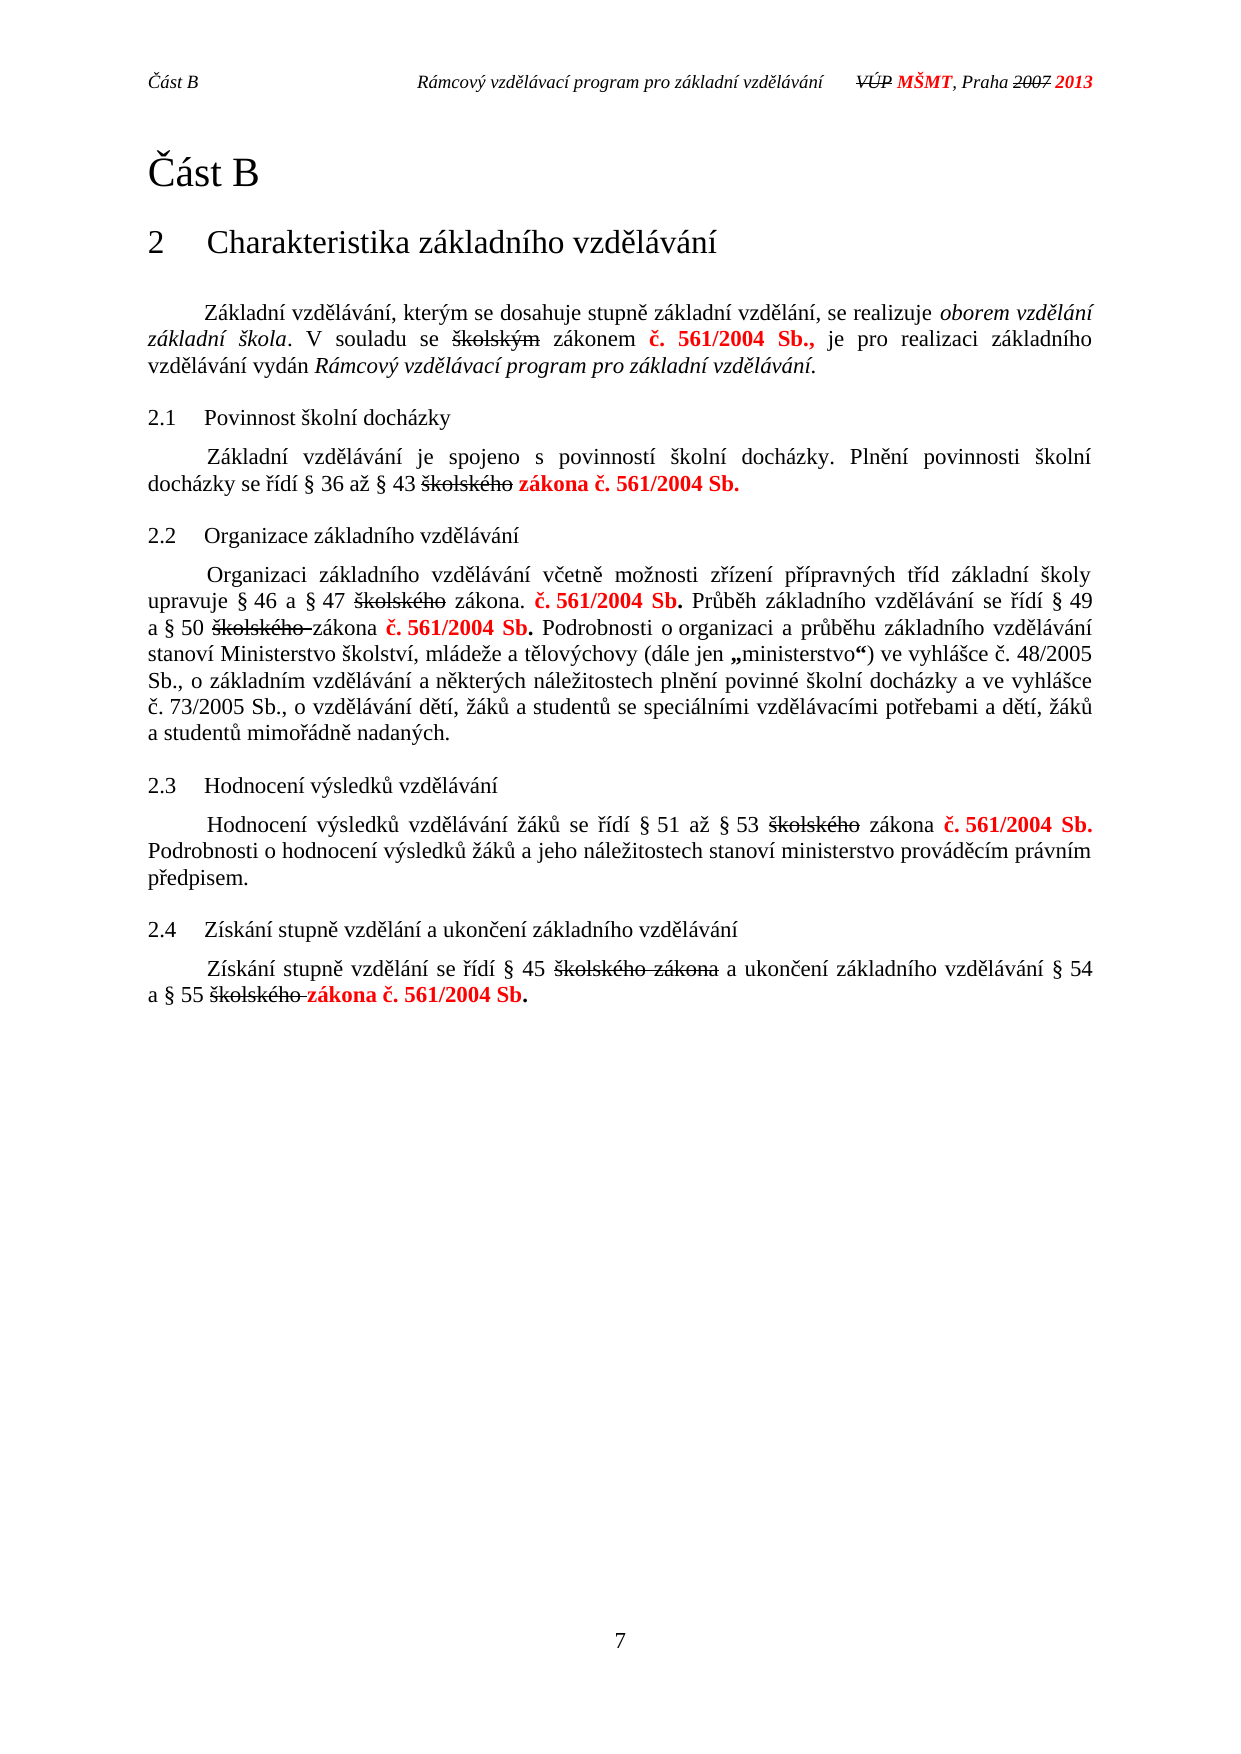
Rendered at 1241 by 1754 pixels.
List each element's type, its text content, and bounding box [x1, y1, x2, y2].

text 2.1 Povinnost školní docházky [148, 404, 1093, 431]
text Získání stupně vzdělání se řídí § 45 školského zákona a ukončení základního vzdělávání § 54 a § 55 školského zákona č. 561/2004 Sb. [148, 955, 1093, 1008]
text 2 Charakteristika základního vzdělávání [148, 222, 1093, 260]
text 2.2 Organizace základního vzdělávání [148, 522, 1093, 549]
text Organizaci základního vzdělávání včetně možnosti zřízení přípravných tříd základní školy upravuje § 46 a § 47 školského zákona. č. 561/2004 Sb. Průběh základního vzdělávání se řídí § 49 a § 50 školského zákona č. 561/2004 Sb. Podrobnosti o organizaci a průběhu základního vzdělávání stanoví Ministerstvo školství, mládeže a tělovýchovy (dále jen „ministerstvo“) ve vyhlášce č. 48/2005 Sb., o základním vzdělávání a některých náležitostech plnění povinné školní docházky a ve vyhlášce č. 73/2005 Sb., o vzdělávání dětí, žáků a studentů se speciálními vzdělávacími potřebami a dětí, žáků a studentů mimořádně nadaných. [148, 561, 1093, 746]
text Hodnocení výsledků vzdělávání žáků se řídí § 51 až § 53 školského zákona č. 561/2004 Sb. Podrobnosti o hodnocení výsledků žáků a jeho náležitostech stanoví ministerstvo prováděcím právním předpisem. [148, 811, 1093, 890]
text 2.4 Získání stupně vzdělání a ukončení základního vzdělávání [148, 916, 1093, 943]
text Základní vzdělávání, kterým se dosahuje stupně základní vzdělání, se realizuje oborem vzdělání základní škola. V souladu se školským zákonem č. 561/2004 Sb., je pro realizaci základního vzdělávání vydán Rámcový vzdělávací program pro základní vzdělávání. [148, 299, 1093, 378]
text 2.3 Hodnocení výsledků vzdělávání [148, 772, 1093, 798]
text Část B [148, 148, 1093, 196]
text Základní vzdělávání je spojeno s povinností školní docházky. Plnění povinnosti školní docházky se řídí § 36 až § 43 školského zákona č. 561/2004 Sb. [148, 443, 1093, 496]
